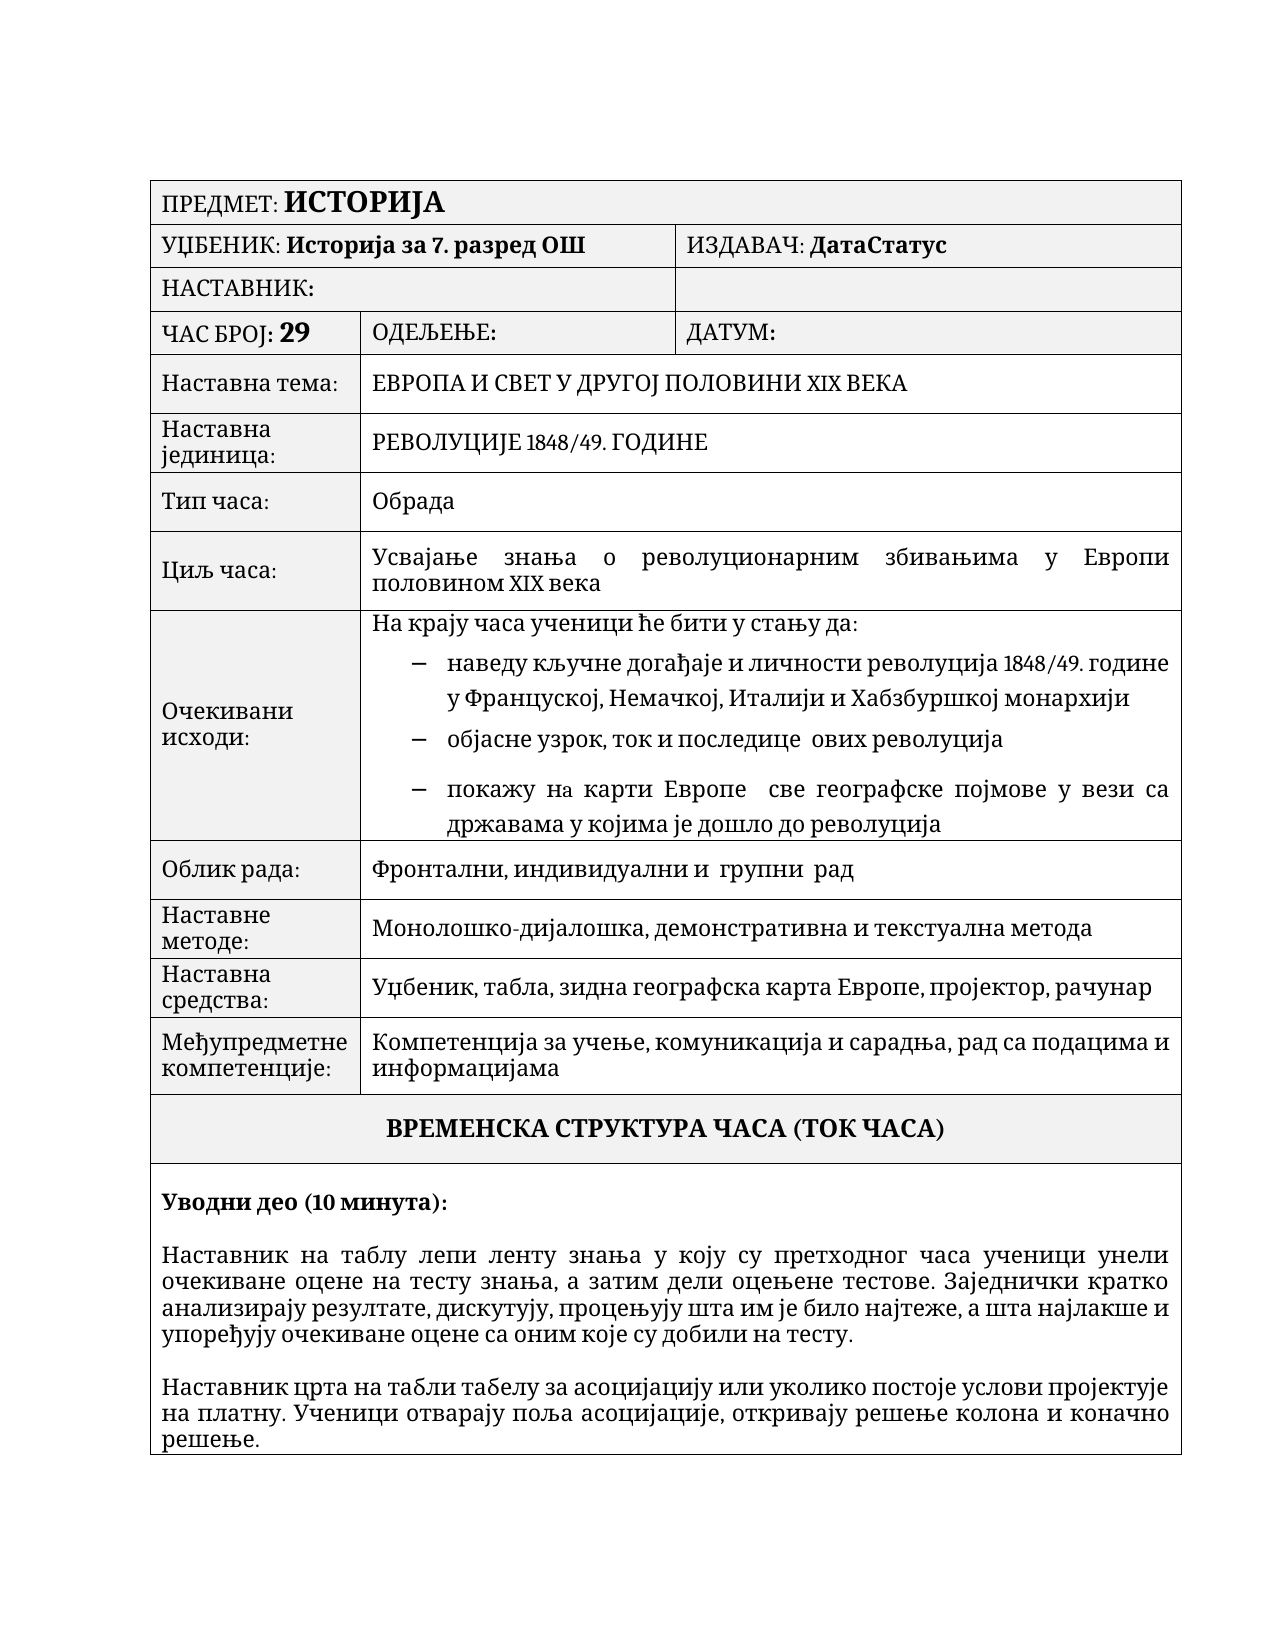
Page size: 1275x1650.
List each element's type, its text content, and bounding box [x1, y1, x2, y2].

table_cell Наставна средства: [151, 959, 360, 1017]
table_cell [151, 1164, 1181, 1454]
table_cell Фронтални, индивидуални и групни рад [361, 841, 1181, 899]
table_cell ИЗДАВАЧ: ДатаСтатус [676, 225, 1181, 267]
table_cell Усвајање знања о револуционарним збивањима у Европи половином XIX века [361, 532, 1181, 610]
table_cell Наставна тема: [151, 355, 360, 413]
table_cell Циљ часа: [151, 532, 360, 610]
table_cell Обрада [361, 473, 1181, 531]
table_cell ВРЕМЕНСКА СТРУКТУРА ЧАСА (ТОК ЧАСА) [151, 1095, 1181, 1163]
table_cell Наставне методе: [151, 900, 360, 958]
table_header ПРЕДМЕТ: ИСТОРИЈА [151, 181, 1181, 224]
table_cell [676, 268, 1181, 311]
table_cell Облик рада: [151, 841, 360, 899]
table_cell Наставна јединица: [151, 414, 360, 472]
table_cell ЧАС БРОЈ: 29 [151, 312, 360, 353]
table_cell РЕВОЛУЦИЈЕ 1848/49. ГОДИНЕ [361, 414, 1181, 472]
table_cell На крају часа ученици ће бити у стању да: наведу кључне догађаје и личности револуција 1848/49. године у Француској, Немачкој, Италији и Хабзбуршкој монархији објасне узрок, ток и последице ових револуција покажу нa карти Европе све географске појмове у вези са државама у којима је дошло до револуција [361, 611, 1181, 840]
table_cell НАСТАВНИК: [151, 268, 675, 311]
table_cell Компетенција за учење, комуникација и сарадња, рад са подацима и информацијама [361, 1018, 1181, 1094]
table_cell ДАТУМ: [676, 312, 1181, 353]
table_cell Очекивани исходи: [151, 611, 360, 840]
table_cell Тип часа: [151, 473, 360, 531]
table_cell Међупредметне компетенције: [151, 1018, 360, 1094]
table_cell Уџбеник, табла, зидна географска карта Европе, пројектор, рачунар [361, 959, 1181, 1017]
table_cell ОДЕЉЕЊЕ: [361, 312, 675, 353]
table_cell УЏБЕНИК: Историја за 7. разред ОШ [151, 225, 675, 267]
table_cell Монолошко-дијалошка, демонстративна и текстуална метода [361, 900, 1181, 958]
table_cell ЕВРОПА И СВЕТ У ДРУГОЈ ПОЛОВИНИ XIX ВЕКА [361, 355, 1181, 413]
